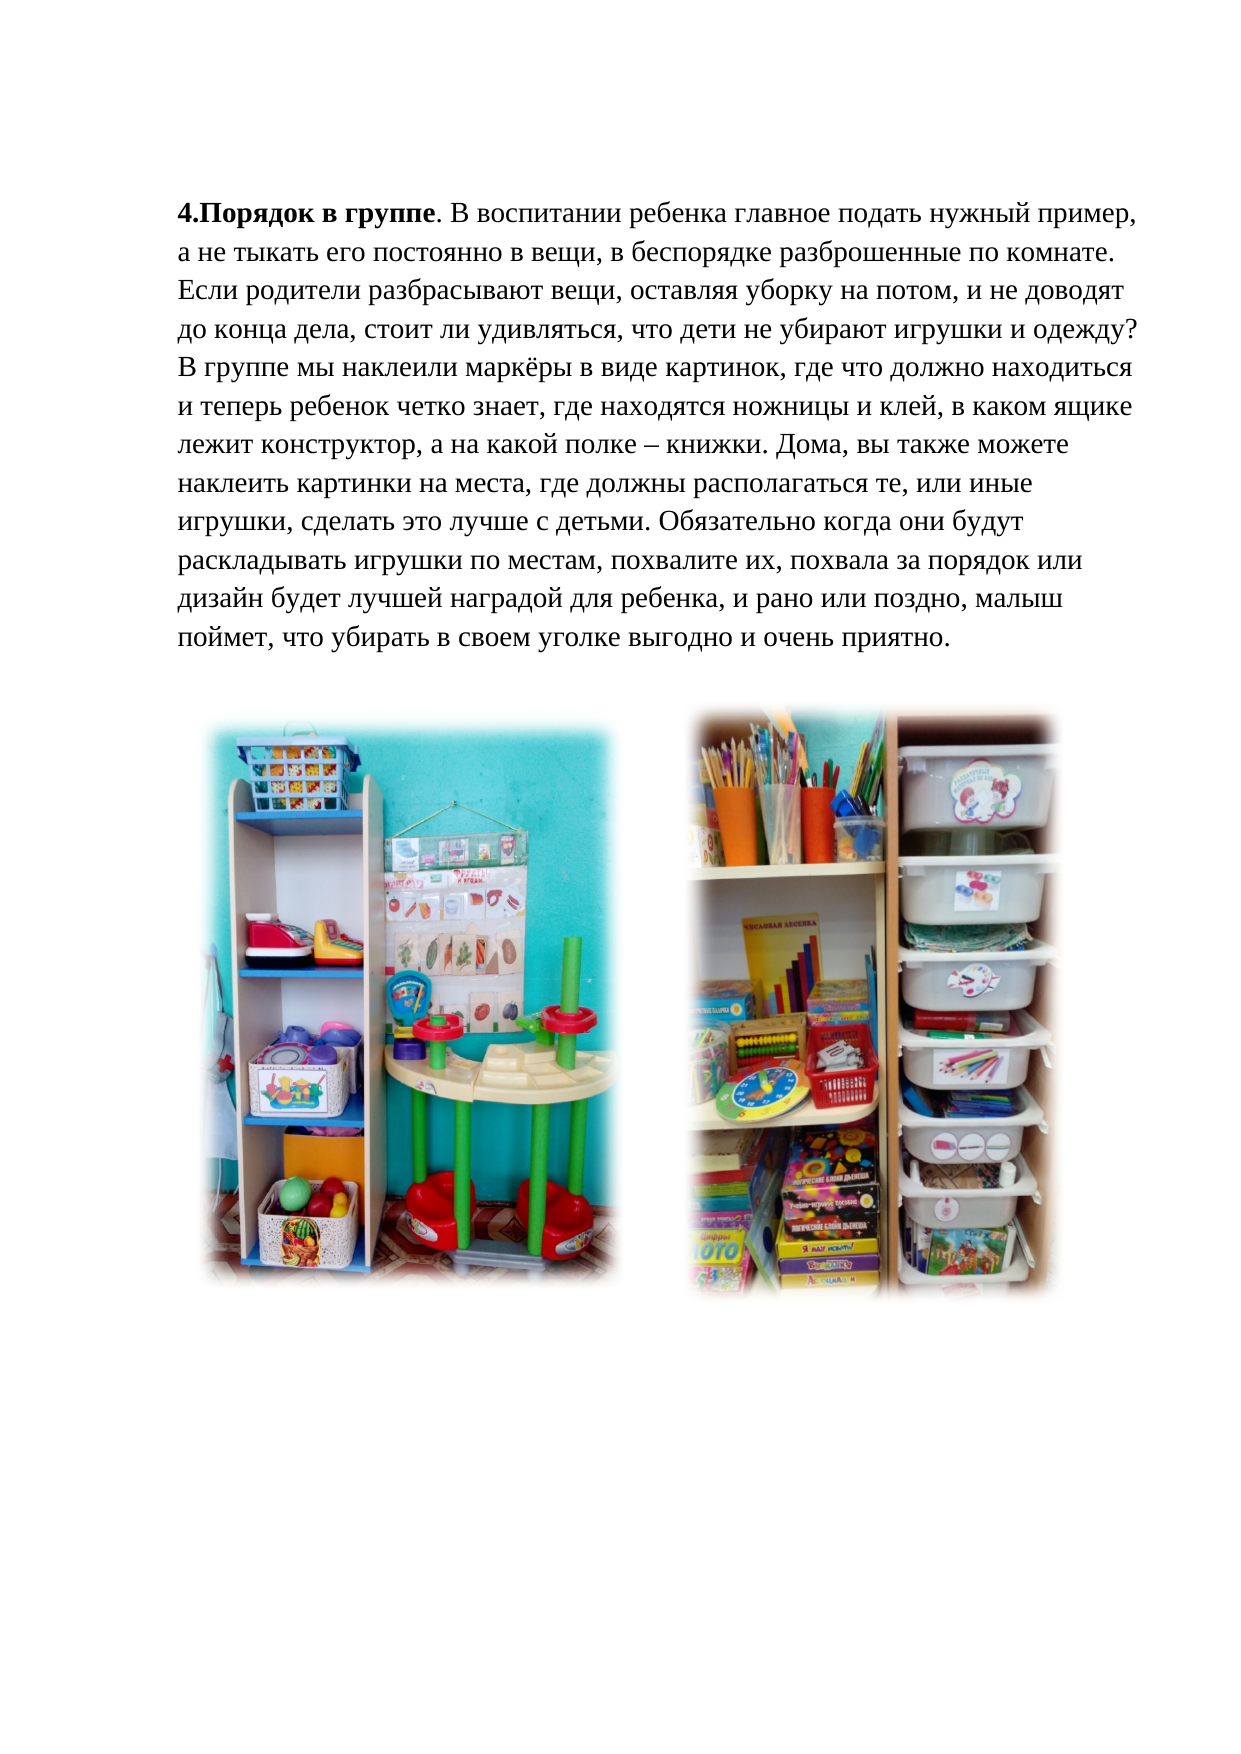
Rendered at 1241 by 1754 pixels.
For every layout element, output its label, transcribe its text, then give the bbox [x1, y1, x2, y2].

text 4.Порядок в группе. В воспитании ребенка главное подать нужный пример, а не тыкать его постоянно в вещи, в беспорядке разброшенные по комнате. Если родители разбрасывают вещи, оставляя уборку на потом, и не доводят до конца дела, стоит ли удивляться, что дети не убирают игрушки и одежду? В группе мы наклеили маркёры в виде картинок, где что должно находиться и теперь ребенок четко знает, где находятся ножницы и клей, в каком ящике лежит конструктор, а на какой полке – книжки. Дома, вы также можете наклеить картинки на места, где должны располагаться те, или иные игрушки, сделать это лучше с детьми. Обязательно когда они будут раскладывать игрушки по местам, похвалите их, похвала за порядок или дизайн будет лучшей наградой для ребенка, и рано или поздно, малыш поймет, что убирать в своем уголке выгодно и очень приятно. [177, 195, 1152, 653]
picture [712, 730, 1036, 1275]
picture [226, 744, 595, 1261]
